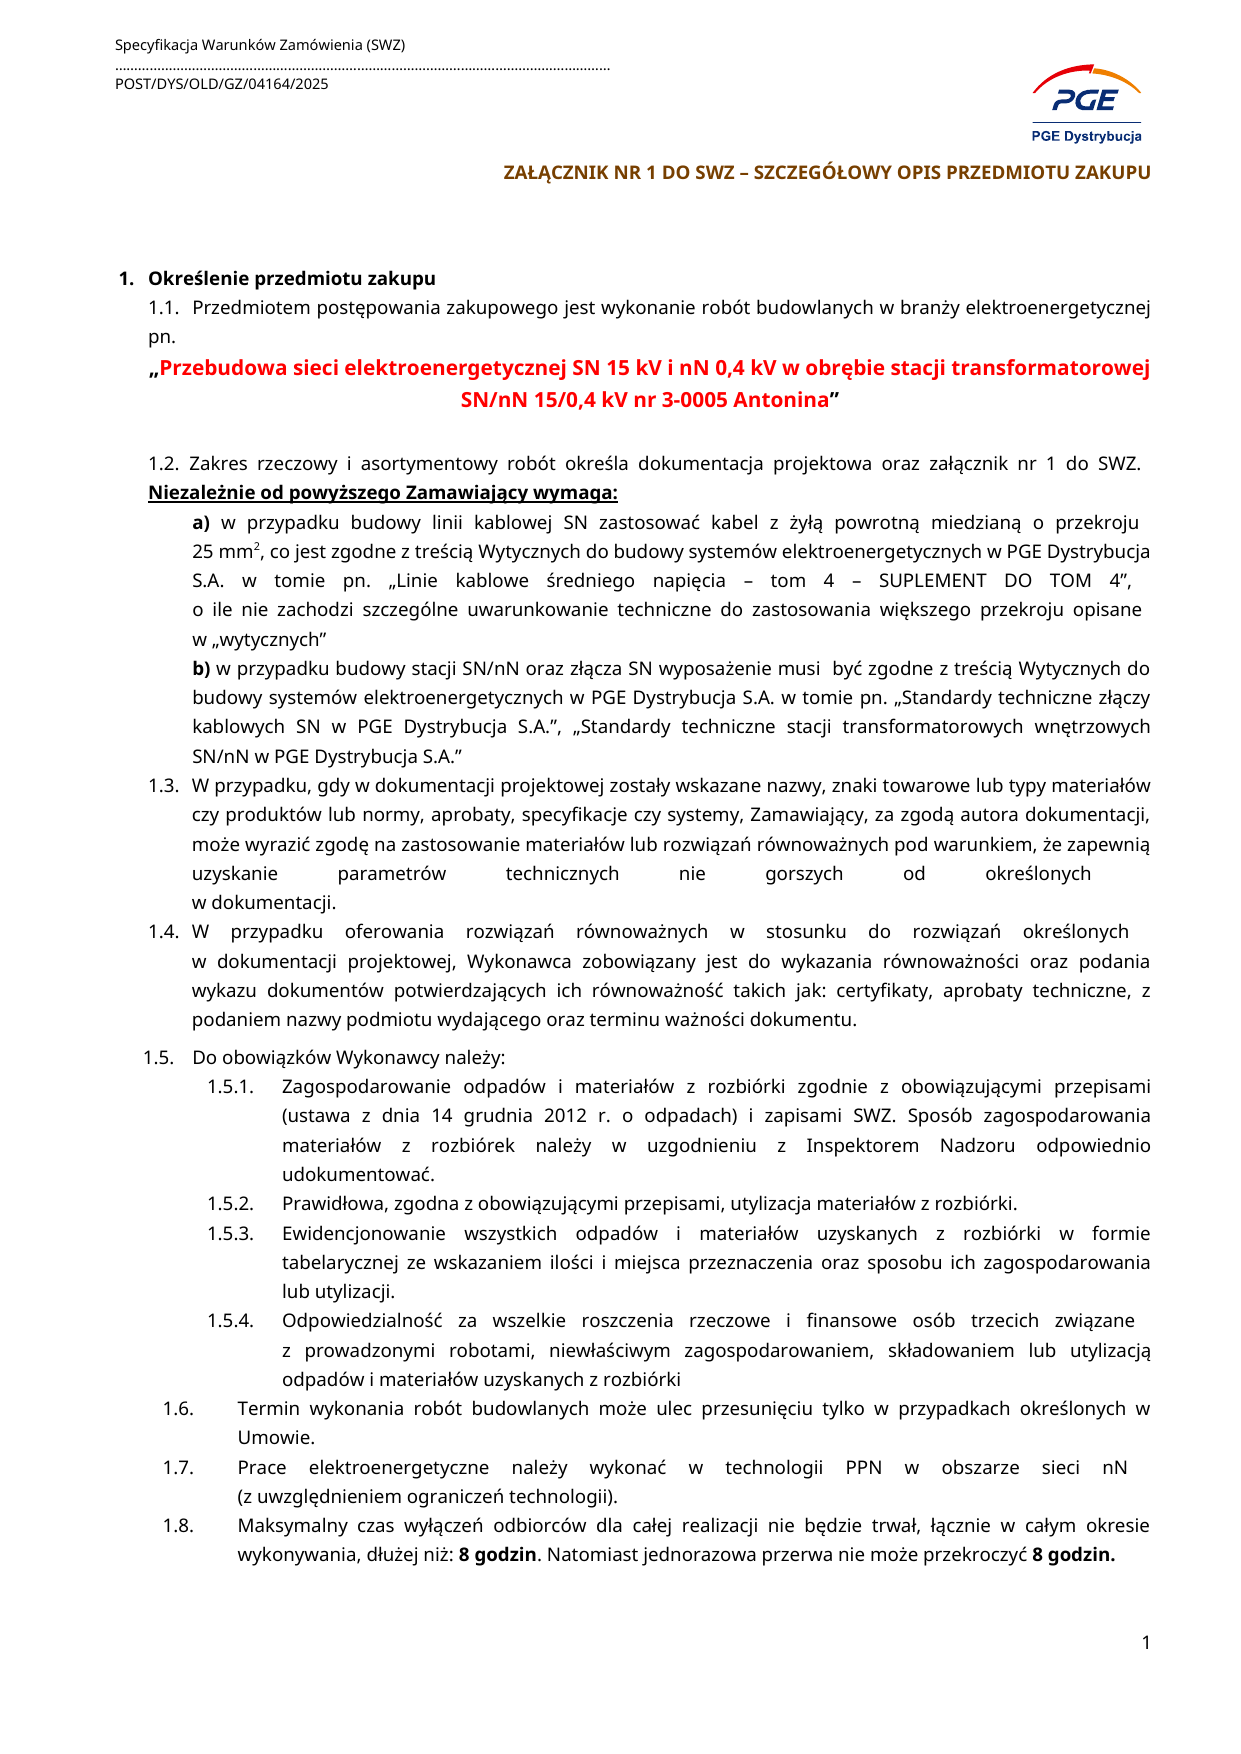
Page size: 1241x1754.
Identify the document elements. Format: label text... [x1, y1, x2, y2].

list Maksymalny czas wyłączeń odbiorców dla całej realizacji nie będzie trwał, łącznie w całym okresie wykonywania, dłużej niż: 8 godzin. Natomiast jednorazowa przerwa nie może przekroczyć 8 godzin. [162, 1512, 1152, 1567]
list b) w przypadku budowy stacji SN/nN oraz złącza SN wyposażenie musi być zgodne z treścią Wytycznych do budowy systemów elektroenergetycznych w PGE Dystrybucja S.A. w tomie pn. „Standardy techniczne złączy kablowych SN w PGE Dystrybucja S.A.”, „Standardy techniczne stacji transformatorowych wnętrzowych SN/nN w PGE Dystrybucja S.A.” [192, 655, 1152, 769]
list Odpowiedzialność za wszelkie roszczenia rzeczowe i finansowe osób trzecich związane z prowadzonymi robotami, niewłaściwym zagospodarowaniem, składowaniem lub utylizacją odpadów i materiałów uzyskanych z rozbiórki [207, 1308, 1152, 1392]
list Określenie przedmiotu zakupu [118, 265, 1152, 290]
list a) w przypadku budowy linii kablowej SN zastosować kabel z żyłą powrotną miedzianą o przekroju 25 mm2, co jest zgodne z treścią Wytycznych do budowy systemów elektroenergetycznych w PGE Dystrybucja S.A. w tomie pn. „Linie kablowe średniego napięcia – tom 4 – SUPLEMENT DO TOM 4”, o ile nie zachodzi szczególne uwarunkowanie techniczne do zastosowania większego przekroju opisane w „wytycznych” [192, 509, 1152, 652]
list 1.2. Zakres rzeczowy i asortymentowy robót określa dokumentacja projektowa oraz załącznik nr 1 do SWZ. Niezależnie od powyższego Zamawiający wymaga: [148, 450, 1152, 505]
text 1.5. Do obowiązków Wykonawcy należy: [118, 1044, 1152, 1070]
list Zagospodarowanie odpadów i materiałów z rozbiórki zgodnie z obowiązującymi przepisami (ustawa z dnia 14 grudnia 2012 r. o odpadach) i zapisami SWZ. Sposób zagospodarowania materiałów z rozbiórek należy w uzgodnieniu z Inspektorem Nadzoru odpowiednio udokumentować. [207, 1073, 1152, 1187]
list Ewidencjonowanie wszystkich odpadów i materiałów uzyskanych z rozbiórki w formie tabelarycznej ze wskazaniem ilości i miejsca przeznaczenia oraz sposobu ich zagospodarowania lub utylizacji. [207, 1220, 1152, 1304]
list 1.1. Przedmiotem postępowania zakupowego jest wykonanie robót budowlanych w branży elektroenergetycznej pn. [148, 294, 1152, 349]
text ZAŁĄCZNIK NR 1 DO SWZ – SZCZEGÓŁOWY OPIS PRZEDMIOTU ZAKUPU [118, 159, 1152, 184]
list 1.3. W przypadku, gdy w dokumentacji projektowej zostały wskazane nazwy, znaki towarowe lub typy materiałów czy produktów lub normy, aprobaty, specyfikacje czy systemy, Zamawiający, za zgodą autora dokumentacji, może wyrazić zgodę na zastosowanie materiałów lub rozwiązań równoważnych pod warunkiem, że zapewnią uzyskanie parametrów technicznych nie gorszych od określonych w dokumentacji. [148, 772, 1152, 915]
list Termin wykonania robót budowlanych może ulec przesunięciu tylko w przypadkach określonych w Umowie. [162, 1395, 1152, 1450]
list „Przebudowa sieci elektroenergetycznej SN 15 kV i nN 0,4 kV w obrębie stacji transformatorowej SN/nN 15/0,4 kV nr 3-0005 Antonina” [148, 353, 1152, 414]
list Prace elektroenergetyczne należy wykonać w technologii PPN w obszarze sieci nN (z uwzględnieniem ograniczeń technologii). [162, 1454, 1152, 1509]
list Prawidłowa, zgodna z obowiązującymi przepisami, utylizacja materiałów z rozbiórki. [207, 1191, 1152, 1216]
list 1.4. W przypadku oferowania rozwiązań równoważnych w stosunku do rozwiązań określonych w dokumentacji projektowej, Wykonawca zobowiązany jest do wykazania równoważności oraz podania wykazu dokumentów potwierdzających ich równoważność takich jak: certyfikaty, aprobaty techniczne, z podaniem nazwy podmiotu wydającego oraz terminu ważności dokumentu. [148, 919, 1152, 1032]
